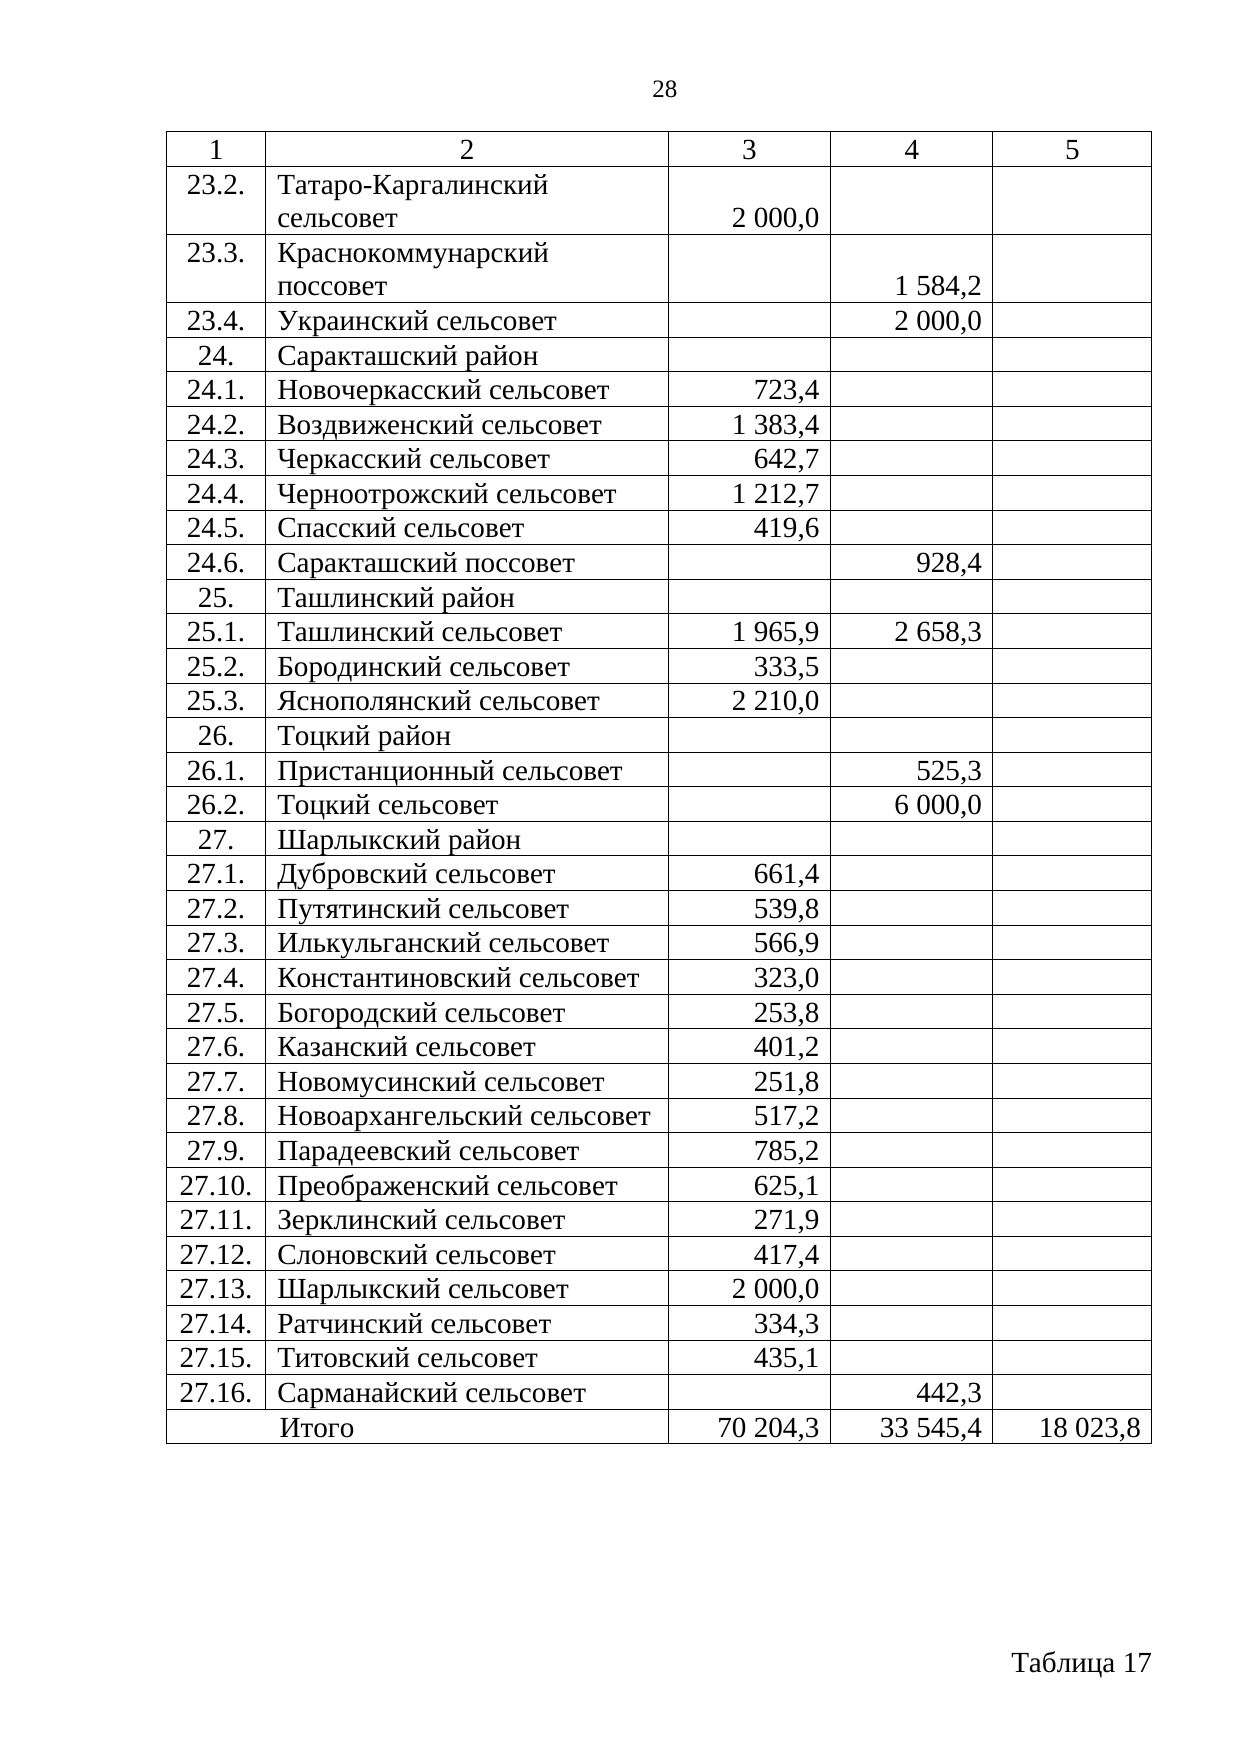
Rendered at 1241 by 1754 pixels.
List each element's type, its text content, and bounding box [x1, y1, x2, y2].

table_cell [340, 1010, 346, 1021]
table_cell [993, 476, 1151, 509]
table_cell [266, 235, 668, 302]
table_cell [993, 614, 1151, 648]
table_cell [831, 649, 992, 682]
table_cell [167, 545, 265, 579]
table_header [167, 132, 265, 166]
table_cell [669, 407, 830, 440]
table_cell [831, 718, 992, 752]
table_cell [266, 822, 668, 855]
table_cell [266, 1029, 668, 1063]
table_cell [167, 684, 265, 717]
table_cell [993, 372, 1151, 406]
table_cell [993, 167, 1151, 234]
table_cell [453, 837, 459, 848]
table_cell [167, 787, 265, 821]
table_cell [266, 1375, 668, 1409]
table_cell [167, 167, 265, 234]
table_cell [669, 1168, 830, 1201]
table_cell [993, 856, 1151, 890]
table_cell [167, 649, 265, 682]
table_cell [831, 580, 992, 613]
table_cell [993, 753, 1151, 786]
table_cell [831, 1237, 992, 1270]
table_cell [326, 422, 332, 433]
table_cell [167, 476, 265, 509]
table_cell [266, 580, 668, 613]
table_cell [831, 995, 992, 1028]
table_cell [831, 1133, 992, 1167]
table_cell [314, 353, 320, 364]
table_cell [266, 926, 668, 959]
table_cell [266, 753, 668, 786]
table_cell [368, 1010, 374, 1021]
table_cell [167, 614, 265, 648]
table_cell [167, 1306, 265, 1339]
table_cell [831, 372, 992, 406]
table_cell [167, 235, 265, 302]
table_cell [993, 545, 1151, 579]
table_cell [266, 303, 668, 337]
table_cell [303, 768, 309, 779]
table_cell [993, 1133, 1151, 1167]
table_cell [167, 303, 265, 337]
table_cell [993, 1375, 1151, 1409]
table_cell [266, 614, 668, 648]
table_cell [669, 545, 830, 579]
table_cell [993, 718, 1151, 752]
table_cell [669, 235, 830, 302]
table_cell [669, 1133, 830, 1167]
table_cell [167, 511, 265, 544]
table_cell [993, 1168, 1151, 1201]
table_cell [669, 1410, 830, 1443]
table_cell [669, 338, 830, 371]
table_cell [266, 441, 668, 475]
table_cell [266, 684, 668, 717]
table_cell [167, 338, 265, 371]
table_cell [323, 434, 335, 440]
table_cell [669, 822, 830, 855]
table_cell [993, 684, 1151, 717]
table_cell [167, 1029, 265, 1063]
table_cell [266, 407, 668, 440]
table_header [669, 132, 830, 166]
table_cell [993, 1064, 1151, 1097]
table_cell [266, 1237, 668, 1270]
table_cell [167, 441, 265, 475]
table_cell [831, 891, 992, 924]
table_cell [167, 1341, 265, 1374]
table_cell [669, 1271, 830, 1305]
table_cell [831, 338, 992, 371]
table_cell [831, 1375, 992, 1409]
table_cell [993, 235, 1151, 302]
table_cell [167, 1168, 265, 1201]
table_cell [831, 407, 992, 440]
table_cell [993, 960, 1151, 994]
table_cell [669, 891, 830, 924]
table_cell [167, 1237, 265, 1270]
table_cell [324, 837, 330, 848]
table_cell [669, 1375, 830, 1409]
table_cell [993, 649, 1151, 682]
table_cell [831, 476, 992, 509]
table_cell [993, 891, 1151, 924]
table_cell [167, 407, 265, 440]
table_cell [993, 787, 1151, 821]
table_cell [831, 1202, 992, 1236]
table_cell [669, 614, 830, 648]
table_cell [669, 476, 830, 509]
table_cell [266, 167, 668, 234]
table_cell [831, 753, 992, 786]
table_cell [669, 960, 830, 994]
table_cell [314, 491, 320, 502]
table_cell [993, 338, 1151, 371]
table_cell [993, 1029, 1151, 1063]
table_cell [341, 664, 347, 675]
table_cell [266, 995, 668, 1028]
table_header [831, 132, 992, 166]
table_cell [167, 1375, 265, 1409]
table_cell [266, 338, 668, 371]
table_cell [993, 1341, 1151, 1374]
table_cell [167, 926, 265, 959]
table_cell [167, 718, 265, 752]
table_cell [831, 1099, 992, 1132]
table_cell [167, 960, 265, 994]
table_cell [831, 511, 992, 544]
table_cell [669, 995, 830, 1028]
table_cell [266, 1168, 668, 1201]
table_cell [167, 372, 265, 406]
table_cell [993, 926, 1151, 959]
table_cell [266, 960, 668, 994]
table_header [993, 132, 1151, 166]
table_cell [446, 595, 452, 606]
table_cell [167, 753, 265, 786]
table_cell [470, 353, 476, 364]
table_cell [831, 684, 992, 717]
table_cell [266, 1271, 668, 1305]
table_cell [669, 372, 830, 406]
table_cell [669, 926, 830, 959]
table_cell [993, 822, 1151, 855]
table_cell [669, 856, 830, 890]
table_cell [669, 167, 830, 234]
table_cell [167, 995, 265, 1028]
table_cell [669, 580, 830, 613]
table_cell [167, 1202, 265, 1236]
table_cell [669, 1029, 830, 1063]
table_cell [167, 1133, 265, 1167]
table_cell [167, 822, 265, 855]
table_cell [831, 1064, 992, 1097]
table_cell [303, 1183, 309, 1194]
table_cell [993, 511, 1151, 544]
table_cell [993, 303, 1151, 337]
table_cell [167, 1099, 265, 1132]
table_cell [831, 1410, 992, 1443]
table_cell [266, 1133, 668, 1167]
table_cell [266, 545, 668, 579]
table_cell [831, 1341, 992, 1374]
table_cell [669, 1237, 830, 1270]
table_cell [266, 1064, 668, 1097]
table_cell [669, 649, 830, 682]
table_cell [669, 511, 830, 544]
text Таблица 17 [177, 1646, 1152, 1679]
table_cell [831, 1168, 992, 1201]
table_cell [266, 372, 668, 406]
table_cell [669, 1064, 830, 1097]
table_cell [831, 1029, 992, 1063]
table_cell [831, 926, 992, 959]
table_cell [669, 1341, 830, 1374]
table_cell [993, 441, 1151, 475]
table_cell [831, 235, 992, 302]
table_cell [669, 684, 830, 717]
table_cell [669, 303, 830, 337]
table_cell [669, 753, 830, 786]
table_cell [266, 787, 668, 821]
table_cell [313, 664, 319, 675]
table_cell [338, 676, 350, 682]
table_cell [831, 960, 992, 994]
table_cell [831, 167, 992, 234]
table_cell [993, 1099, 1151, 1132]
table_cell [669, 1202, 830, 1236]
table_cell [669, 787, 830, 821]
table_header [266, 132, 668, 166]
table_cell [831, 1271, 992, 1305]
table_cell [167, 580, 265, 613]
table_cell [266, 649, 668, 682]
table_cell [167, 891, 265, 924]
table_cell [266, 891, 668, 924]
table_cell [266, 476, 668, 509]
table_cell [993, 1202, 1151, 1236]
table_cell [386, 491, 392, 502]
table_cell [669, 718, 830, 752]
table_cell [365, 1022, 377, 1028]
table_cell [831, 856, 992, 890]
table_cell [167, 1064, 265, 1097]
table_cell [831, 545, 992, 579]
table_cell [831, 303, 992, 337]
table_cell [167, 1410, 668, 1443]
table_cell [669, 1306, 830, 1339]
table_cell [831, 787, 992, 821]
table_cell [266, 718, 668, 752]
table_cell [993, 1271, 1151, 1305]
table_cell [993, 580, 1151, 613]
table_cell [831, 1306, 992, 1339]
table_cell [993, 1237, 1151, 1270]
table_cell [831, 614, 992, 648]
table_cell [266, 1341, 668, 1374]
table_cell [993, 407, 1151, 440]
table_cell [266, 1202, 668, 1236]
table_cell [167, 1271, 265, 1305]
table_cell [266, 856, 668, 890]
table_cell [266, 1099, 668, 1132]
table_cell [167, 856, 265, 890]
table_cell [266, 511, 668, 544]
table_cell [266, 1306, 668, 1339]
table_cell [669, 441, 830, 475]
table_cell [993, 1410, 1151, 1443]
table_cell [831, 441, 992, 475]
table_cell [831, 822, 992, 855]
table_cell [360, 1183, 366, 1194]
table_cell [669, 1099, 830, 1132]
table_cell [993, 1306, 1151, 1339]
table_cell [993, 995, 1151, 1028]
